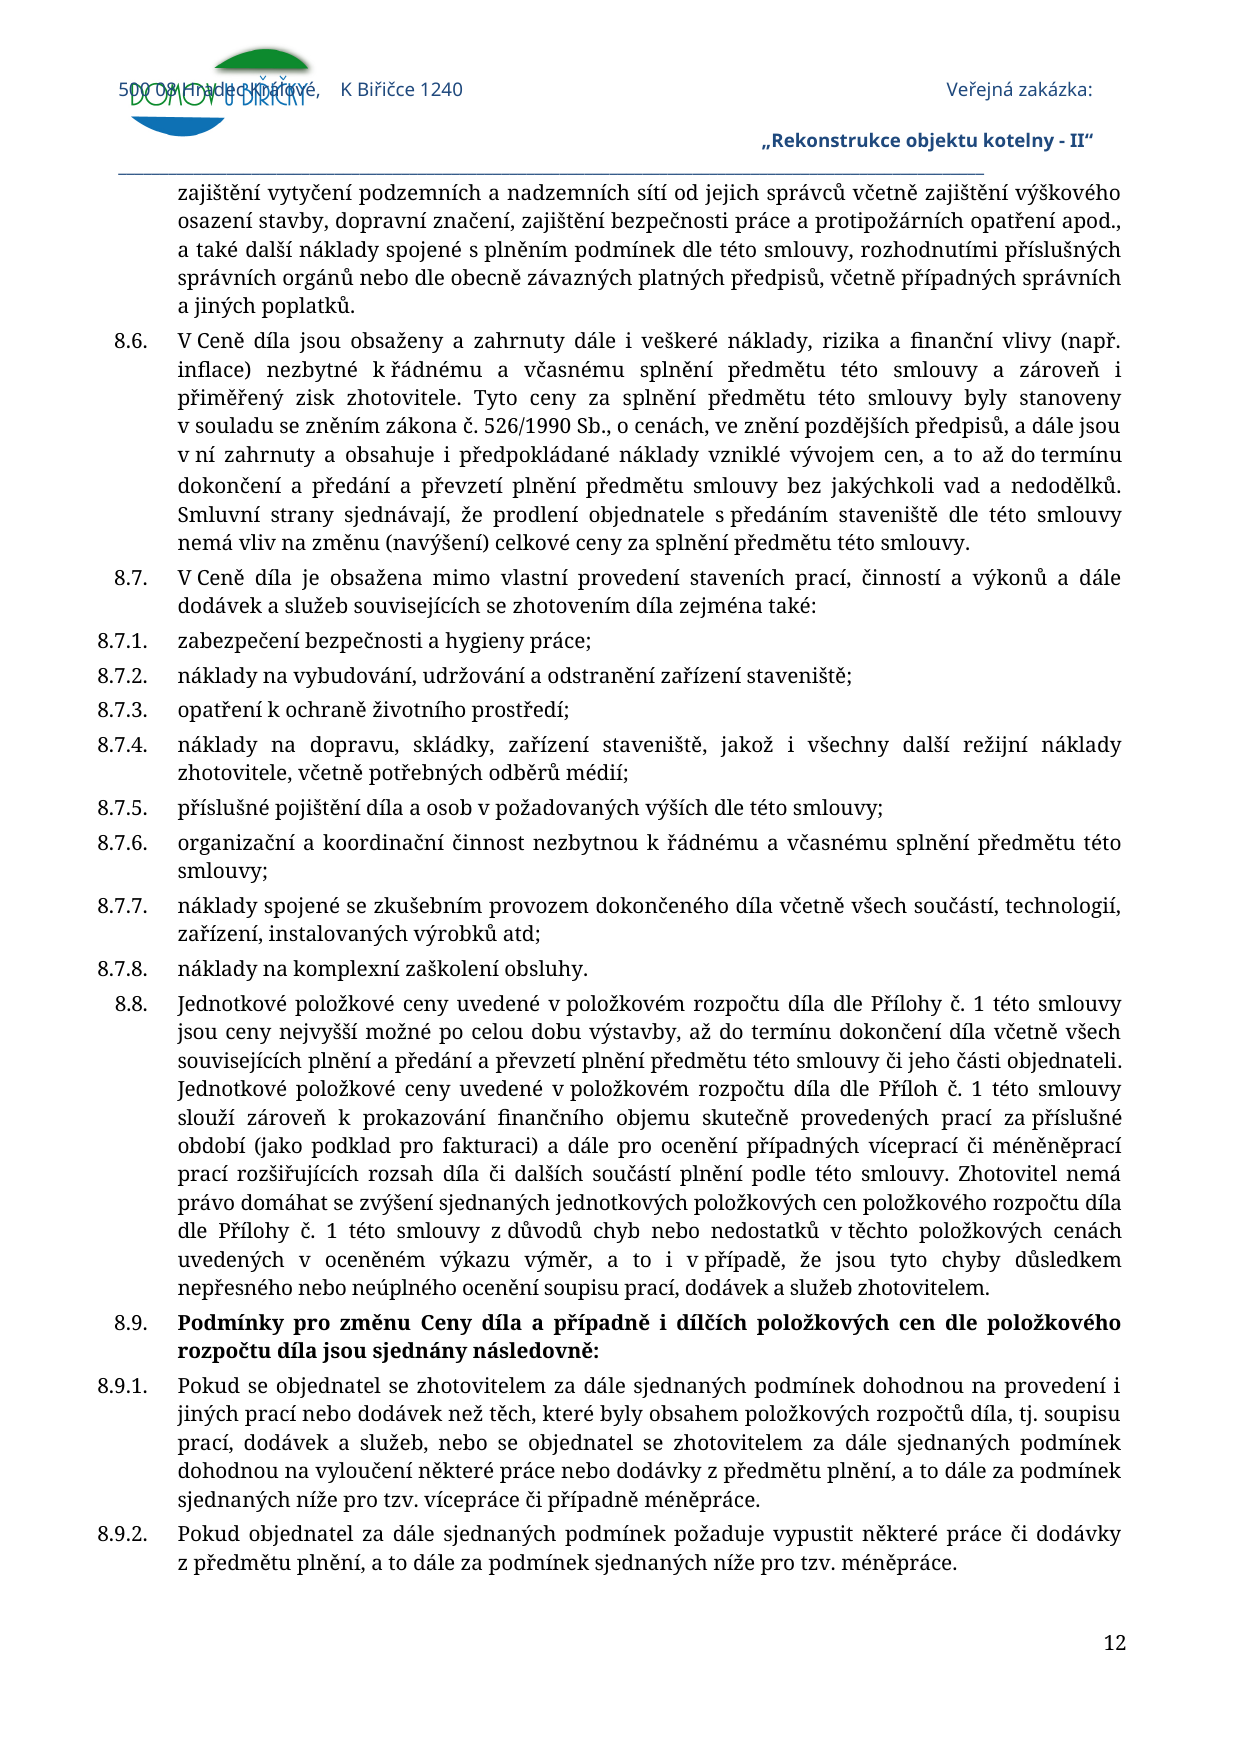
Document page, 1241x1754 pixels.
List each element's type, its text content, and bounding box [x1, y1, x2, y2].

list náklady na vybudování, udržování a odstranění zařízení staveniště; [148, 661, 1122, 689]
list Jednotkové položkové ceny uvedené v položkovém rozpočtu díla dle Přílohy č. 1 této smlouvy jsou ceny nejvyšší možné po celou dobu výstavby, až do termínu dokončení díla včetně všech souvisejících plnění a předání a převzetí plnění předmětu této smlouvy či jeho části objednateli. Jednotkové položkové ceny uvedené v položkovém rozpočtu díla dle Příloh č. 1 této smlouvy slouží zároveň k prokazování finančního objemu skutečně provedených prací za příslušné období (jako podklad pro fakturaci) a dále pro ocenění případných víceprací či méněněprací prací rozšiřujících rozsah díla či dalších součástí plnění podle této smlouvy. Zhotovitel nemá právo domáhat se zvýšení sjednaných jednotkových položkových cen položkového rozpočtu díla dle Přílohy č. 1 této smlouvy z důvodů chyb nebo nedostatků v těchto položkových cenách uvedených v oceněném výkazu výměr, a to i v případě, že jsou tyto chyby důsledkem nepřesného nebo neúplného ocenění soupisu prací, dodávek a služeb zhotovitelem. [148, 989, 1122, 1302]
list náklady spojené se zkušebním provozem dokončeného díla včetně všech součástí, technologií, zařízení, instalovaných výrobků atd; [148, 891, 1122, 948]
list příslušné pojištění díla a osob v požadovaných výších dle této smlouvy; [148, 793, 1122, 822]
list náklady na komplexní zaškolení obsluhy. [148, 954, 1122, 983]
picture [95, 30, 344, 155]
list zabezpečení bezpečnosti a hygieny práce; [148, 626, 1122, 654]
list V Ceně díla je obsažena mimo vlastní provedení staveních prací, činností a výkonů a dále dodávek a služeb souvisejících se zhotovením díla zejména také: [148, 563, 1122, 620]
list organizační a koordinační činnost nezbytnou k řádnému a včasnému splnění předmětu této smlouvy; [148, 828, 1122, 885]
list náklady na dopravu, skládky, zařízení staveniště, jakož i všechny další režijní náklady zhotovitele, včetně potřebných odběrů médií; [148, 730, 1122, 787]
list Pokud objednatel za dále sjednaných podmínek požaduje vypustit některé práce či dodávky z předmětu plnění, a to dále za podmínek sjednaných níže pro tzv. méněpráce. [148, 1519, 1122, 1576]
list Pokud se objednatel se zhotovitelem za dále sjednaných podmínek dohodnou na provedení i jiných prací nebo dodávek než těch, které byly obsahem položkových rozpočtů díla, tj. soupisu prací, dodávek a služeb, nebo se objednatel se zhotovitelem za dále sjednaných podmínek dohodnou na vyloučení některé práce nebo dodávky z předmětu plnění, a to dále za podmínek sjednaných níže pro tzv. vícepráce či případně méněpráce. [148, 1371, 1122, 1513]
list V Ceně díla jsou obsaženy a zahrnuty dále i veškeré náklady, rizika a finanční vlivy (např. inflace) nezbytné k řádnému a včasnému splnění předmětu této smlouvy a zároveň i přiměřený zisk zhotovitele. Tyto ceny za splnění předmětu této smlouvy byly stanoveny v souladu se zněním zákona č. 526/1990 Sb., o cenách, ve znění pozdějších předpisů, a dále jsou v ní zahrnuty a obsahuje i předpokládané náklady vzniklé vývojem cen, a to až do termínu dokončení a předání a převzetí plnění předmětu smlouvy bez jakýchkoli vad a nedodělků. Smluvní strany sjednávají, že prodlení objednatele s předáním staveniště dle této smlouvy nemá vliv na změnu (navýšení) celkové ceny za splnění předmětu této smlouvy. [148, 326, 1122, 557]
list opatření k ochraně životního prostředí; [148, 695, 1122, 724]
list Podmínky pro změnu Ceny díla a případně i dílčích položkových cen dle položkového rozpočtu díla jsou sjednány následovně: [148, 1308, 1122, 1365]
